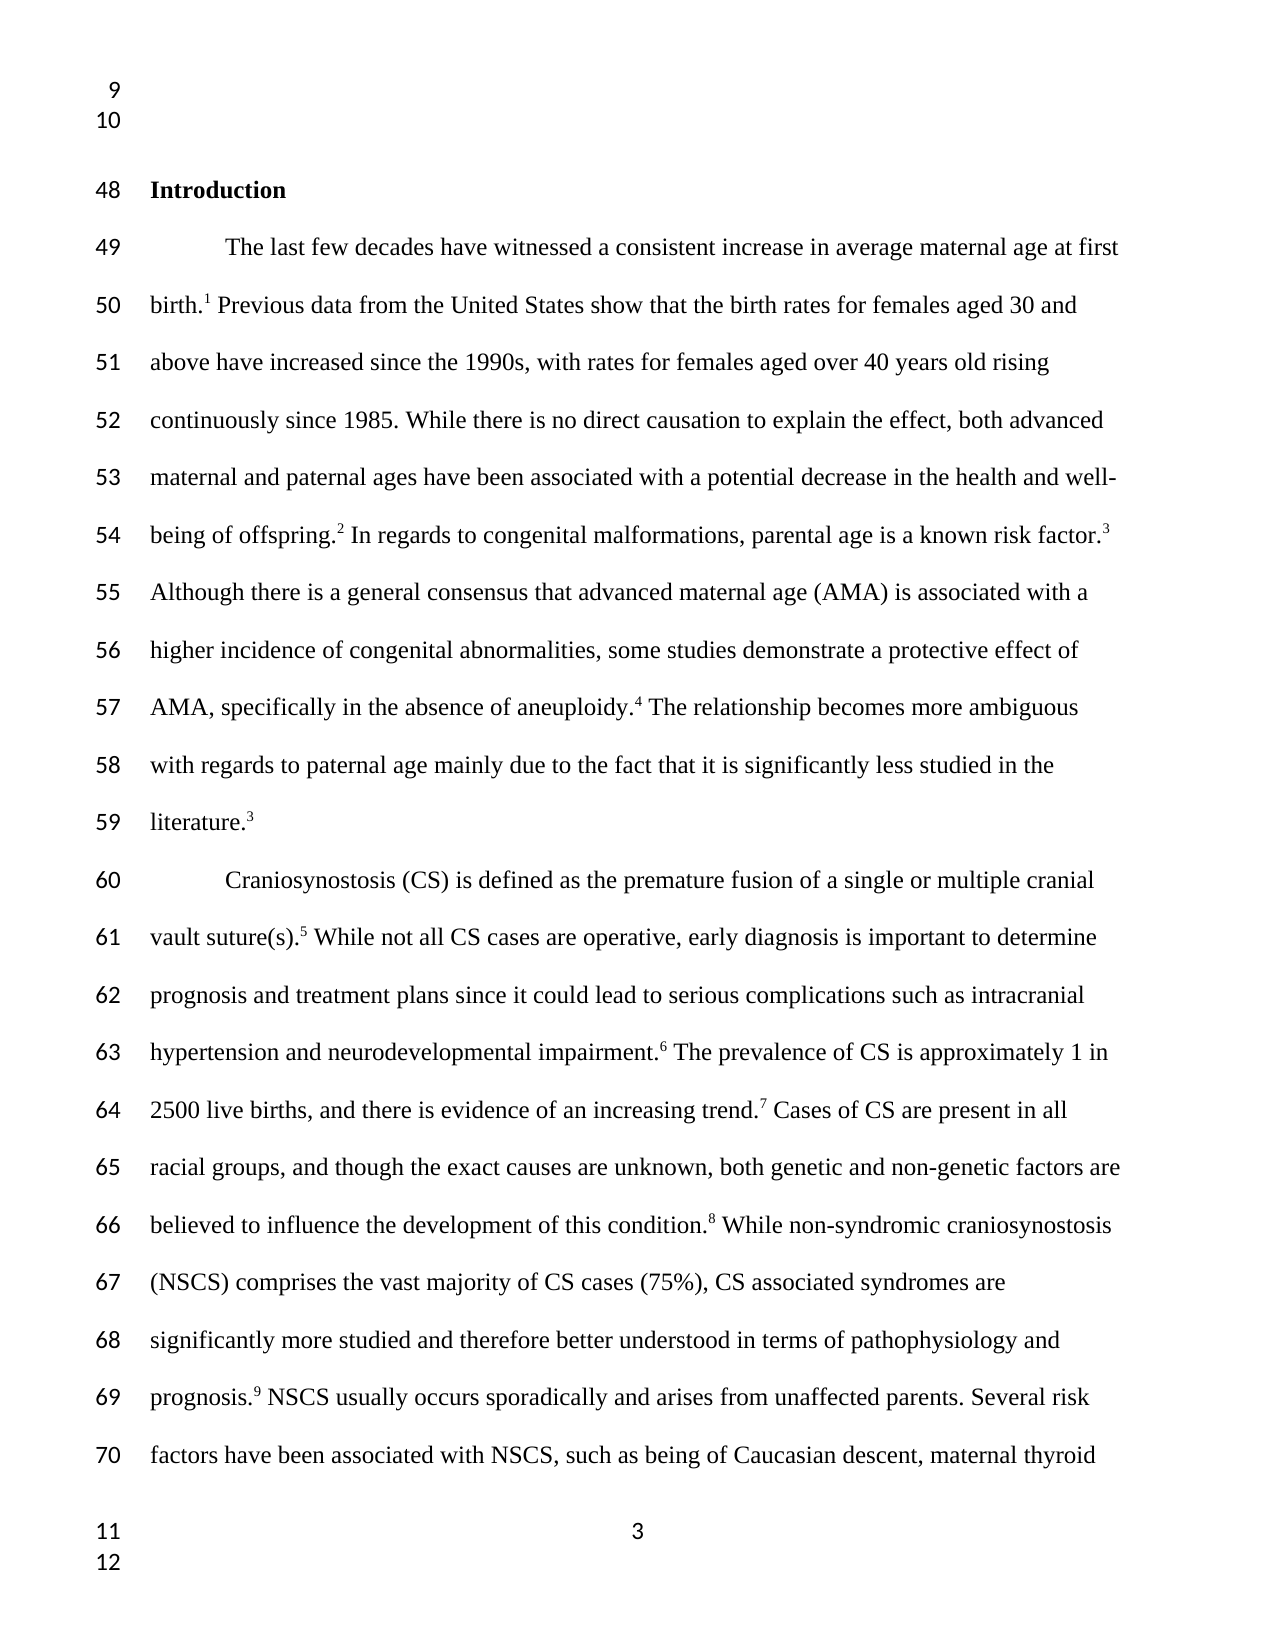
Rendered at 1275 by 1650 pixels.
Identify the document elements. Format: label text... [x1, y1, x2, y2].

text The last few decades have witnessed a consistent increase in average maternal age at first birth.1 Previous data from the United States show that the birth rates for females aged 30 and above have increased since the 1990s, with rates for females aged over 40 years old rising continuously since 1985. While there is no direct causation to explain the effect, both advanced maternal and paternal ages have been associated with a potential decrease in the health and well-being of offspring.2 In regards to congenital malformations, parental age is a known risk factor.3 Although there is a general consensus that advanced maternal age (AMA) is associated with a higher incidence of congenital abnormalities, some studies demonstrate a protective effect of AMA, specifically in the absence of aneuploidy.4 The relationship becomes more ambiguous with regards to paternal age mainly due to the fact that it is significantly less studied in the literature.3 [150, 232, 1125, 836]
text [150, 865, 1125, 1469]
subtitle Introduction [150, 175, 1125, 204]
